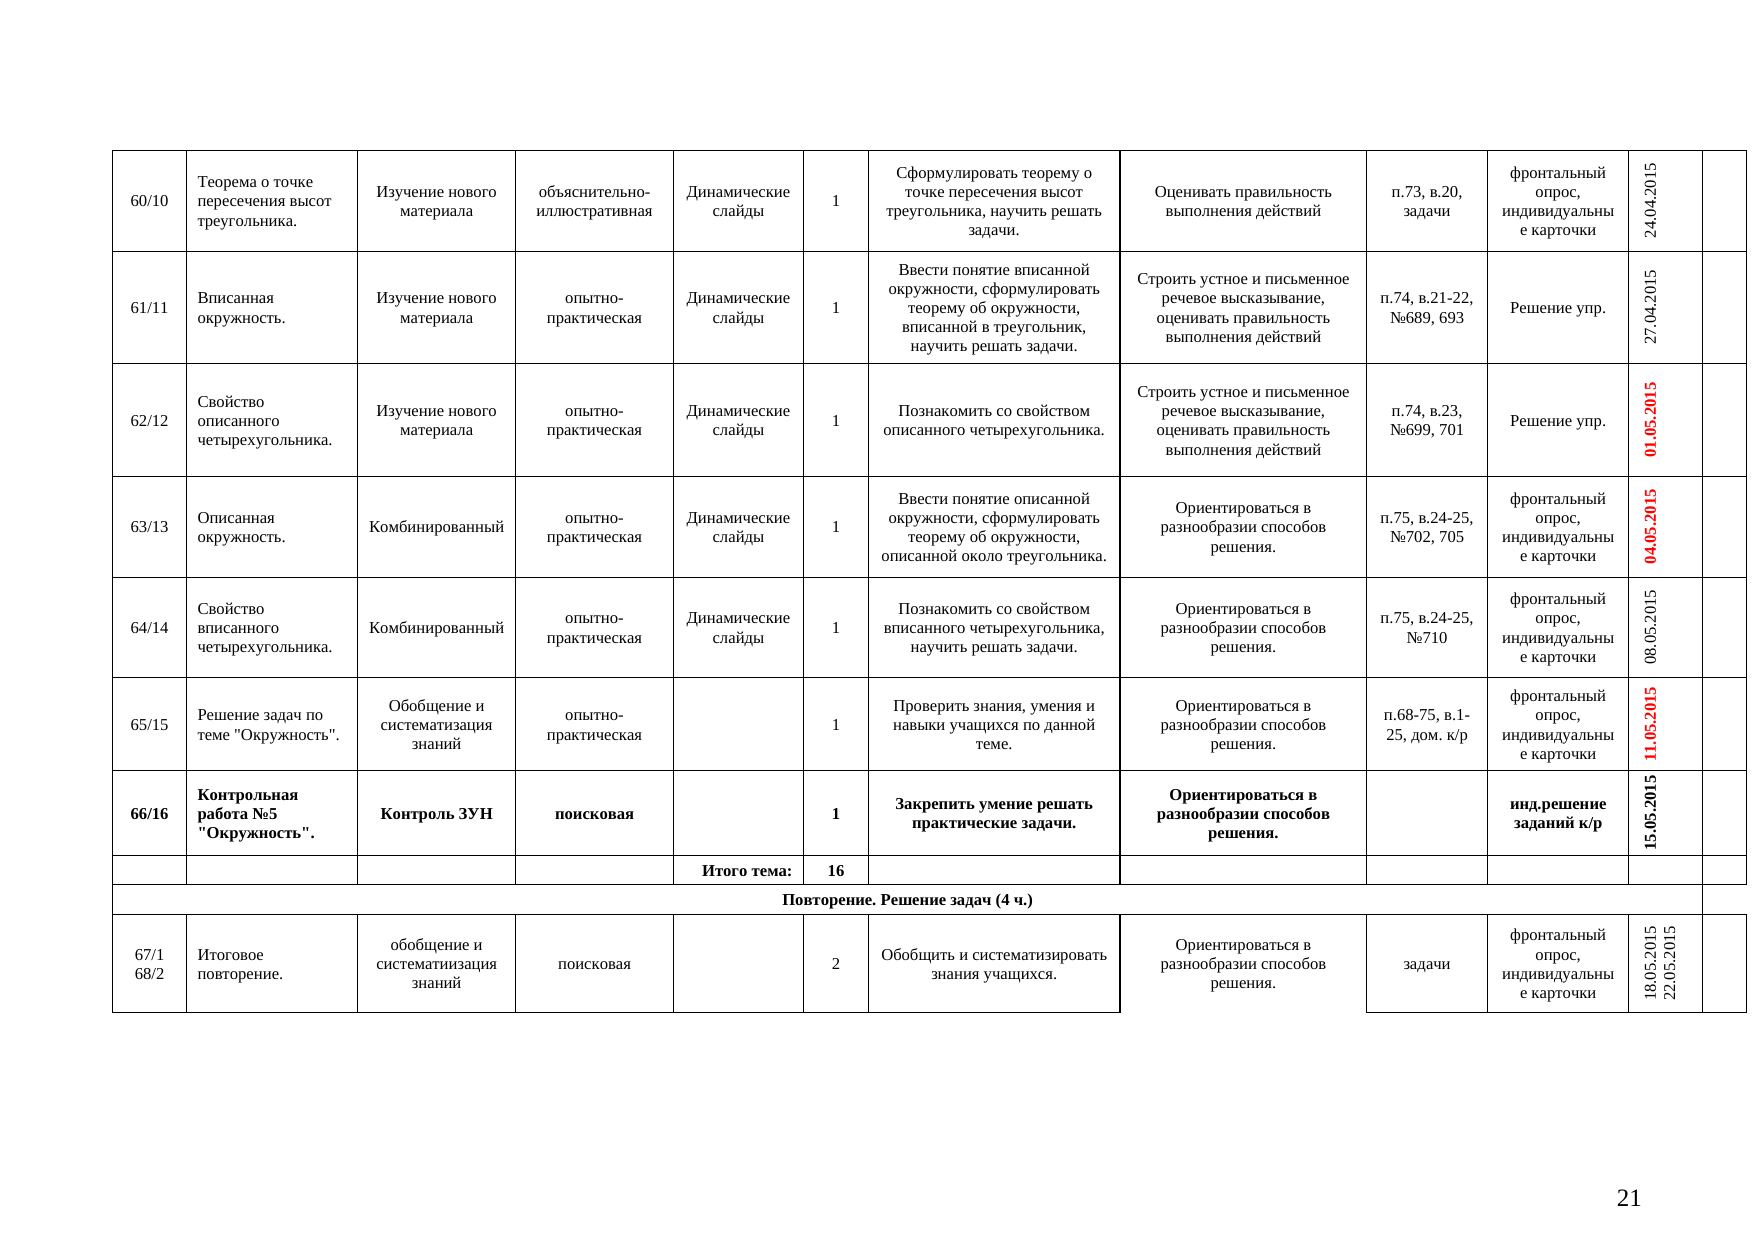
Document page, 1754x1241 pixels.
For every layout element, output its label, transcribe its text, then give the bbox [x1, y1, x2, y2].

table_cell опытно-практическая [516, 252, 673, 363]
table_cell Строить устное и письменное речевое высказывание, оценивать правильность выполнения действий [1121, 252, 1366, 363]
table_cell 1 [804, 771, 868, 854]
table_cell [1703, 364, 1746, 476]
table_cell обобщение и систематиизация знаний [358, 915, 515, 1012]
table_cell 66/16 [113, 771, 186, 854]
table_cell Изучение нового материала [358, 364, 515, 476]
table_cell 61/11 [113, 252, 186, 363]
table_cell 2 [804, 915, 868, 1012]
table_cell [1629, 856, 1702, 884]
table_cell п.68-75, в.1-25, дом. к/р [1367, 678, 1487, 770]
table_cell задачи [1367, 915, 1487, 1012]
table_cell фронтальный опрос, индивидуальные карточки [1488, 578, 1628, 677]
table_cell [869, 856, 1119, 884]
table_cell [1703, 856, 1746, 884]
table_cell 63/13 [113, 477, 186, 577]
table_cell [1703, 915, 1746, 1012]
table_cell Обобщить и систематизировать знания учащихся. [869, 915, 1119, 1012]
table_cell 65/15 [113, 678, 186, 770]
table_cell [358, 856, 515, 884]
table_cell 1 [804, 364, 868, 476]
table_cell Динамические слайды [674, 477, 803, 577]
table_cell Решение упр. [1488, 364, 1628, 476]
table_cell 15.05.2015 [1629, 771, 1702, 854]
table_cell Строить устное и письменное речевое высказывание, оценивать правильность выполнения действий [1121, 364, 1366, 476]
table_cell [1703, 477, 1746, 577]
table_cell опытно-практическая [516, 678, 673, 770]
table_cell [1121, 915, 1366, 1012]
table_cell Итоговое повторение. [187, 915, 357, 1012]
table_cell [1488, 856, 1628, 884]
table_cell [516, 856, 673, 884]
table_cell п.73, в.20, задачи [1367, 151, 1487, 251]
table_cell Свойство вписанного четырехугольника. [187, 578, 357, 677]
table_cell 1 [804, 151, 868, 251]
table_cell 1 [804, 678, 868, 770]
table_cell Обобщение и систематизация знаний [358, 678, 515, 770]
table_cell фронтальный опрос, индивидуальные карточки [1488, 477, 1628, 577]
table_cell 1 [804, 578, 868, 677]
table_cell п.74, в.21-22, №689, 693 [1367, 252, 1487, 363]
table_cell п.75, в.24-25, №710 [1367, 578, 1487, 677]
table_cell Повторение. Решение задач (4 ч.) [113, 885, 1702, 914]
table_cell инд.решение заданий к/р [1488, 771, 1628, 854]
table_cell Познакомить со свойством вписанного четырехугольника, научить решать задачи. [869, 578, 1119, 677]
table_cell 60/10 [113, 151, 186, 251]
table_cell Динамические слайды [674, 578, 803, 677]
table_cell Решение задач по теме "Окружность". [187, 678, 357, 770]
table_cell поисковая [516, 771, 673, 854]
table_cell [358, 151, 515, 251]
table_cell 27.04.2015 [1629, 252, 1702, 363]
table_cell Ввести понятие описанной окружности, сформулировать теорему об окружности, описанной около треугольника. [869, 477, 1119, 577]
table_cell п.75, в.24-25, №702, 705 [1367, 477, 1487, 577]
table_cell опытно-практическая [516, 578, 673, 677]
table_cell 01.05.2015 [1629, 364, 1702, 476]
table_cell Контроль ЗУН [358, 771, 515, 854]
table_cell Динамические слайды [674, 252, 803, 363]
table_cell Решение упр. [1488, 252, 1628, 363]
table_cell 18.05.2015 22.05.2015 [1629, 915, 1702, 1012]
table_cell Динамические слайды [674, 364, 803, 476]
table_cell Познакомить со свойством описанного четырехугольника. [869, 364, 1119, 476]
table_cell Сформулировать теорему о точке пересечения высот треугольника, научить решать задачи. [869, 151, 1119, 251]
table_cell 64/14 [113, 578, 186, 677]
table_cell [187, 856, 357, 884]
table_cell Итого тема: [674, 856, 803, 884]
table_cell Динамические слайды [674, 151, 803, 251]
table_cell Комбинированный [358, 477, 515, 577]
table_cell 11.05.2015 [1629, 678, 1702, 770]
table_cell Ввести понятие вписанной окружности, сформулировать теорему об окружности, вписанной в треугольник, научить решать задачи. [869, 252, 1119, 363]
table_cell Свойство описанного четырехугольника. [187, 364, 357, 476]
table_cell [1367, 856, 1487, 884]
table_cell Ориентироваться в разнообразии способов решения. [1121, 678, 1366, 770]
table_cell [113, 856, 186, 884]
table_cell опытно-практическая [516, 364, 673, 476]
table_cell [1488, 151, 1628, 251]
table_cell [1121, 856, 1366, 884]
table_cell [1703, 678, 1746, 770]
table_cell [516, 151, 673, 251]
table_cell 16 [804, 856, 868, 884]
table_cell 1 [804, 252, 868, 363]
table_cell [1121, 151, 1366, 251]
table_cell [1367, 771, 1487, 854]
table_cell Закрепить умение решать практические задачи. [869, 771, 1119, 854]
table_cell [1703, 771, 1746, 854]
table_cell [674, 771, 803, 854]
table_cell поисковая [516, 915, 673, 1012]
table_cell п.74, в.23, №699, 701 [1367, 364, 1487, 476]
table_cell Изучение нового материала [358, 252, 515, 363]
table_cell 62/12 [113, 364, 186, 476]
table_cell 04.05.2015 [1629, 477, 1702, 577]
table_cell Ориентироваться в разнообразии способов решения. [1121, 771, 1366, 854]
table_cell Описанная окружность. [187, 477, 357, 577]
table_cell Контрольная работа №5 "Окружность". [187, 771, 357, 854]
table_cell [1703, 151, 1746, 251]
table_cell Ориентироваться в разнообразии способов решения. [1121, 477, 1366, 577]
table_cell 24.04.2015 [1629, 151, 1702, 251]
table_cell Проверить знания, умения и навыки учащихся по данной теме. [869, 678, 1119, 770]
table_cell [674, 678, 803, 770]
table_cell Комбинированный [358, 578, 515, 677]
table_cell Вписанная окружность. [187, 252, 357, 363]
table_cell [1703, 578, 1746, 677]
table_cell [1703, 252, 1746, 363]
table_cell Теорема о точке пересечения высот треугольника. [187, 151, 357, 251]
table_cell фронтальный опрос, индивидуальные карточки [1488, 678, 1628, 770]
table_cell 67/1 68/2 [113, 915, 186, 1012]
table_cell опытно-практическая [516, 477, 673, 577]
table_cell Ориентироваться в разнообразии способов решения. [1121, 578, 1366, 677]
table_cell фронтальный опрос, индивидуальные карточки [1488, 915, 1628, 1012]
table_cell 1 [804, 477, 868, 577]
table_cell [1703, 885, 1746, 914]
table_cell 08.05.2015 [1629, 578, 1702, 677]
table_cell [674, 915, 803, 1012]
